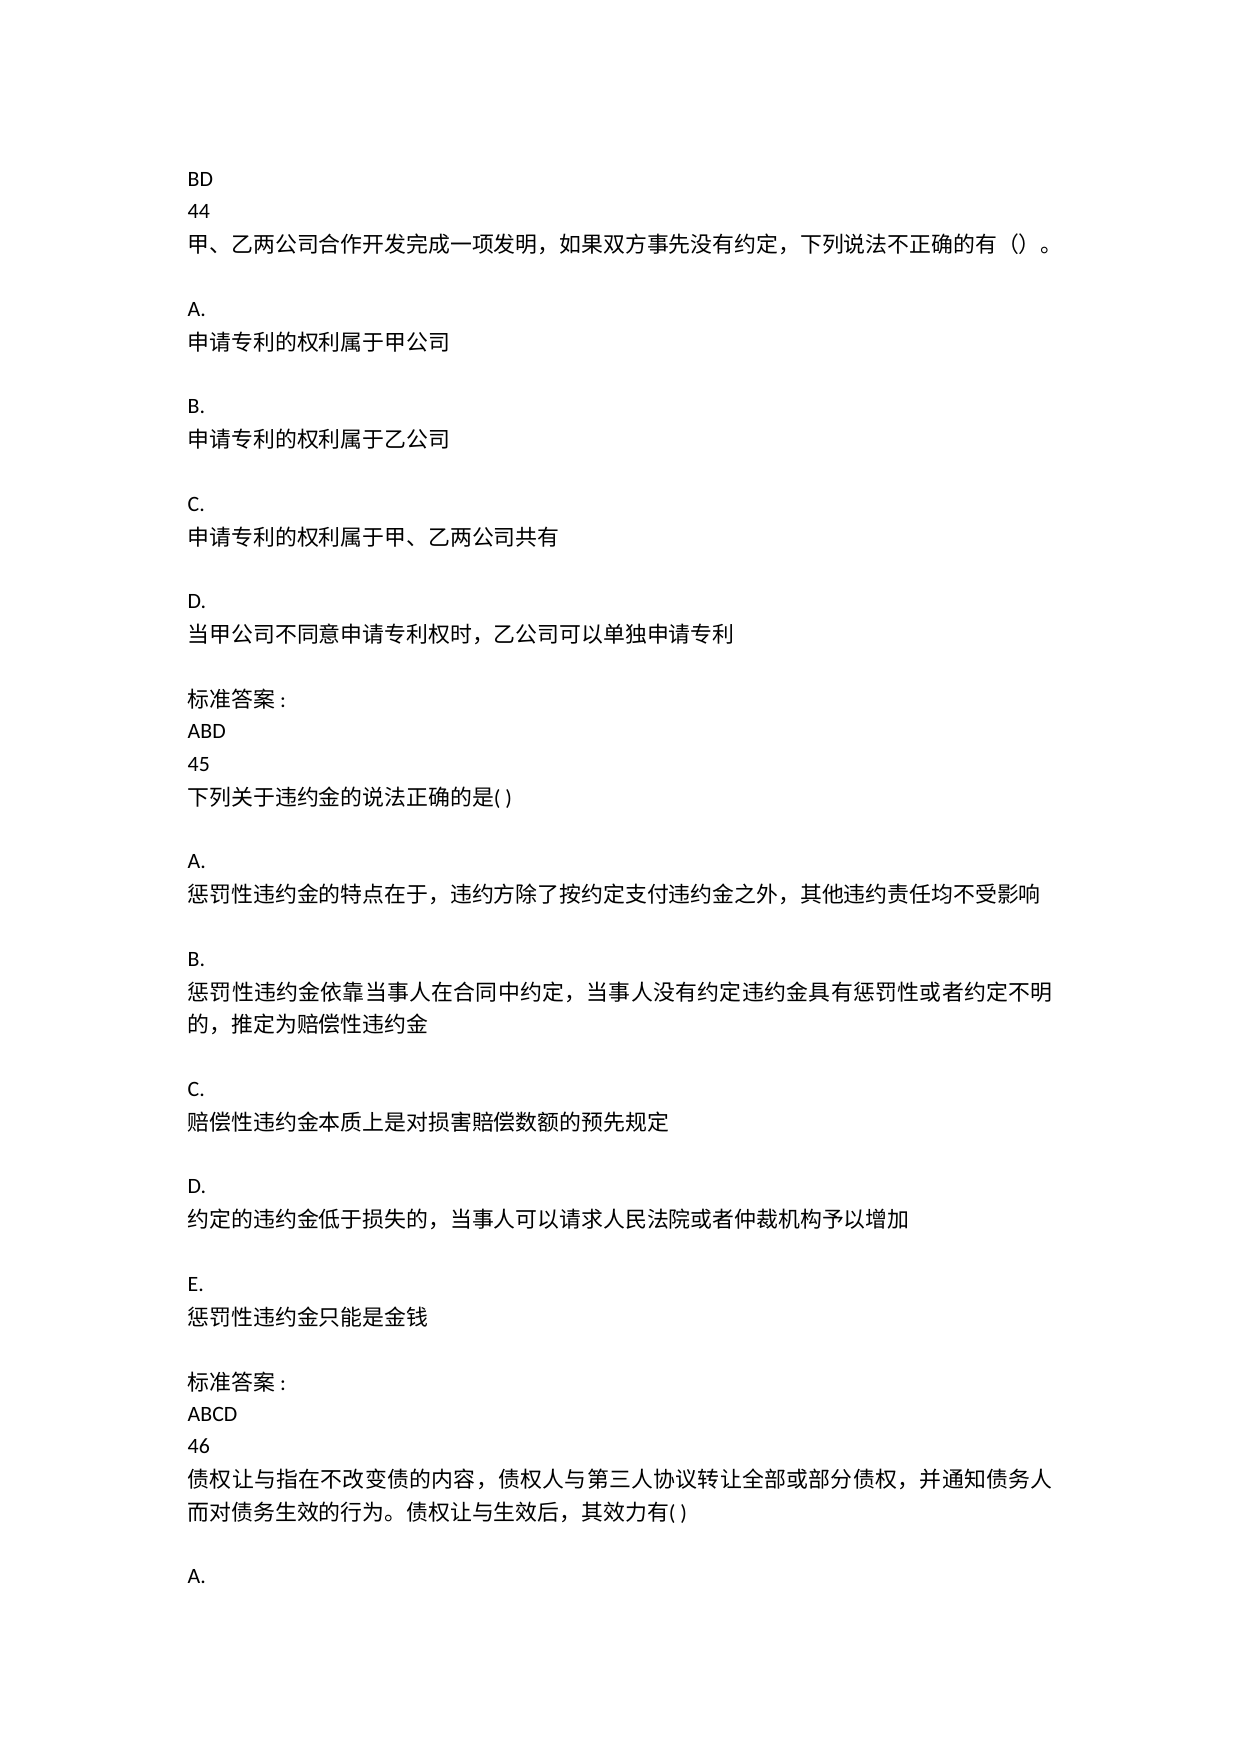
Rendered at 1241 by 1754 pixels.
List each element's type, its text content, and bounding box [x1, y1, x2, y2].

text 44 [187, 194, 1053, 227]
text 申请专利的权利属于甲公司 [187, 324, 1053, 357]
text C. [187, 487, 1053, 519]
text B. [187, 389, 1053, 422]
text 申请专利的权利属于甲、乙两公司共有 [187, 519, 1053, 552]
text C. [187, 1072, 1053, 1104]
text ABCD [187, 1397, 1053, 1429]
text 债权让与指在不改变债的内容，债权人与第三人协议转让全部或部分债权，并通知债务人而对债务生效的行为。债权让与生效后，其效力有( ) [187, 1462, 1053, 1527]
text 甲、乙两公司合作开发完成一项发明，如果双方事先没有约定，下列说法不正确的有（）。 [187, 227, 1053, 259]
text D. [187, 584, 1053, 617]
text 惩罚性违约金的特点在于，违约方除了按约定支付违约金之外，其他违约责任均不受影响 [187, 877, 1053, 909]
text 约定的违约金低于损失的，当事人可以请求人民法院或者仲裁机构予以增加 [187, 1202, 1053, 1234]
text E. [187, 1267, 1053, 1299]
text B. [187, 942, 1053, 974]
text 惩罚性违约金依靠当事人在合同中约定，当事人没有约定违约金具有惩罚性或者约定不明的，推定为赔偿性违约金 [187, 974, 1053, 1039]
text 申请专利的权利属于乙公司 [187, 422, 1053, 454]
text A. [187, 1559, 1053, 1592]
text 惩罚性违约金只能是金钱 [187, 1299, 1053, 1332]
text 45 [187, 747, 1053, 779]
text D. [187, 1169, 1053, 1202]
text 赔偿性违约金本质上是对损害賠偿数额的预先规定 [187, 1104, 1053, 1137]
text A. [187, 844, 1053, 877]
text A. [187, 292, 1053, 324]
text ABD [187, 714, 1053, 747]
text 当甲公司不同意申请专利权时，乙公司可以单独申请专利 [187, 617, 1053, 649]
text BD [187, 162, 1053, 194]
text 下列关于违约金的说法正确的是( ) [187, 779, 1053, 812]
text 标准答案 : [187, 1364, 1053, 1397]
text 46 [187, 1429, 1053, 1462]
text 标准答案 : [187, 682, 1053, 714]
